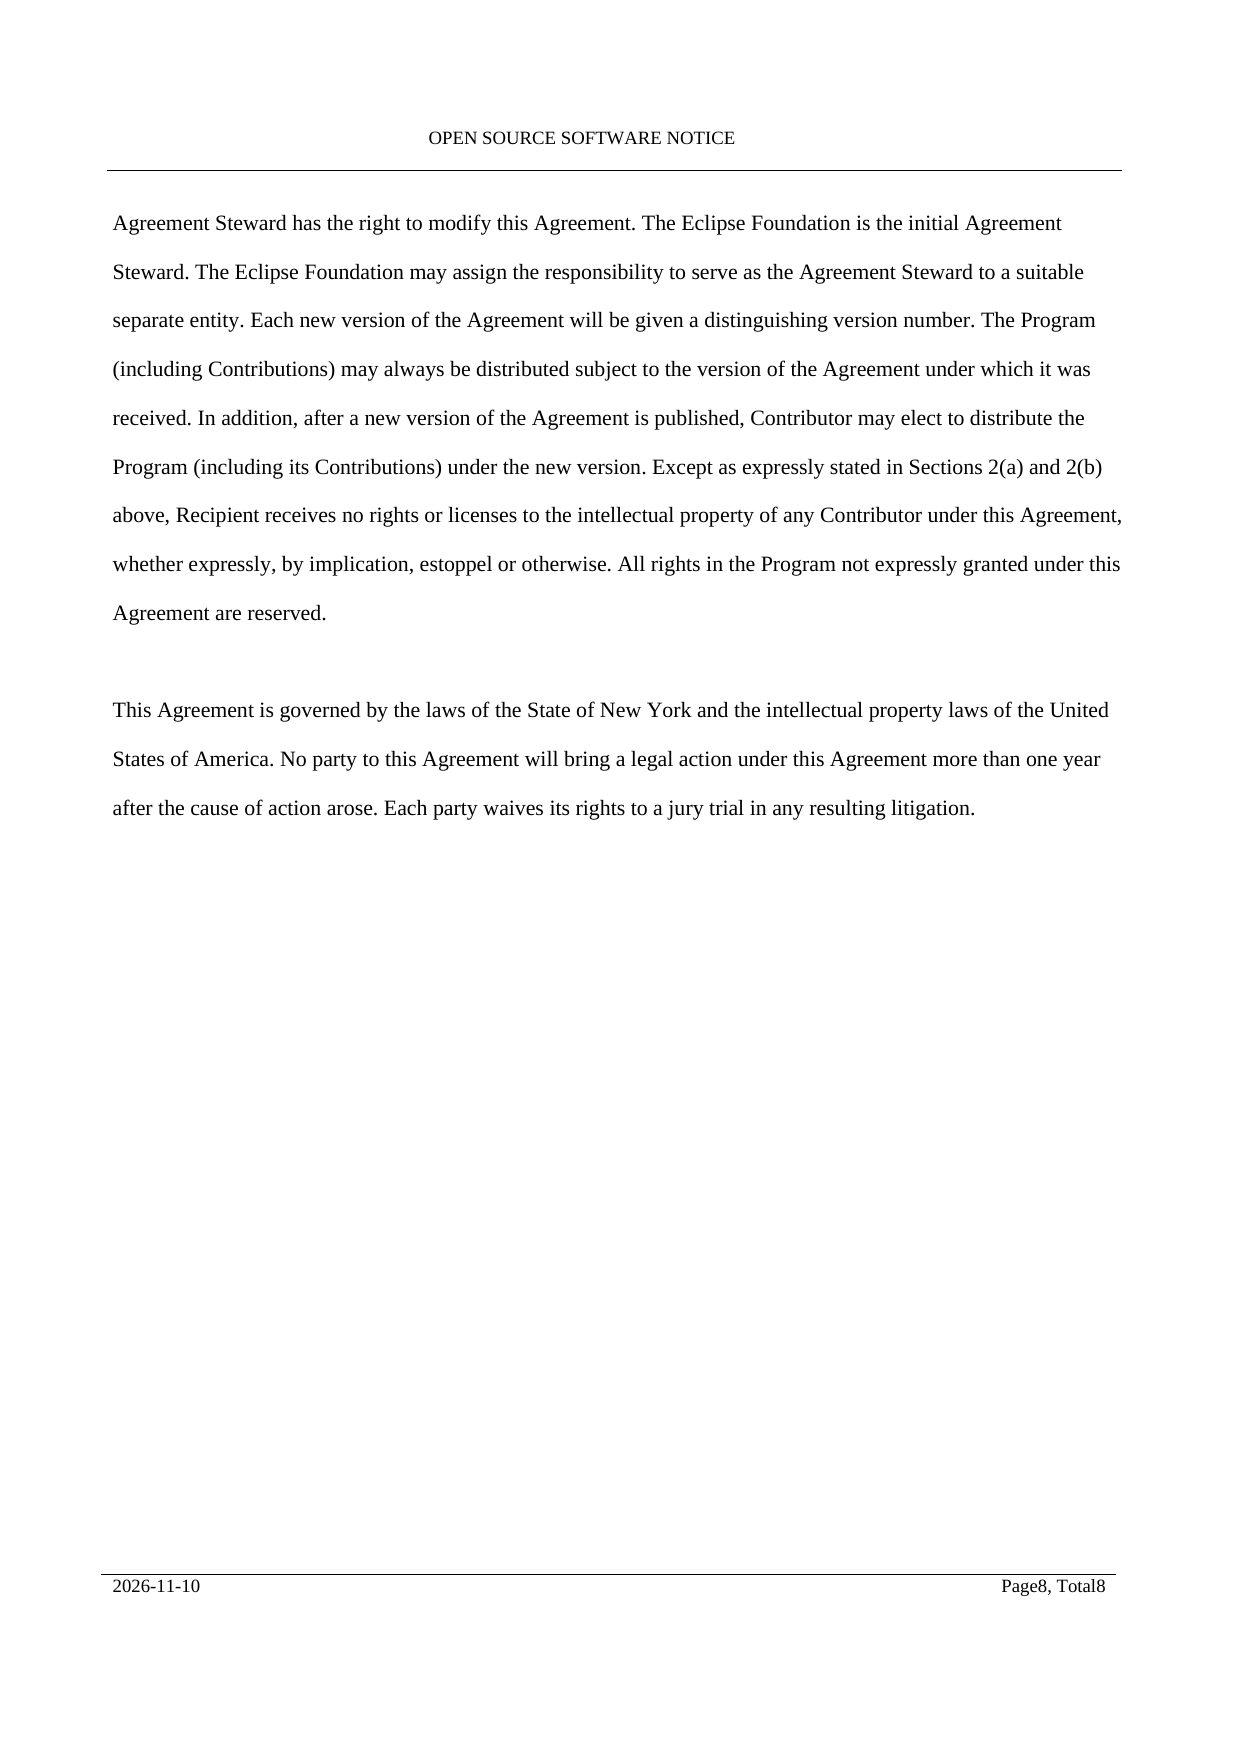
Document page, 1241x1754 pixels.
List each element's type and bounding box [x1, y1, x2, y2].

text [112, 206, 1128, 824]
